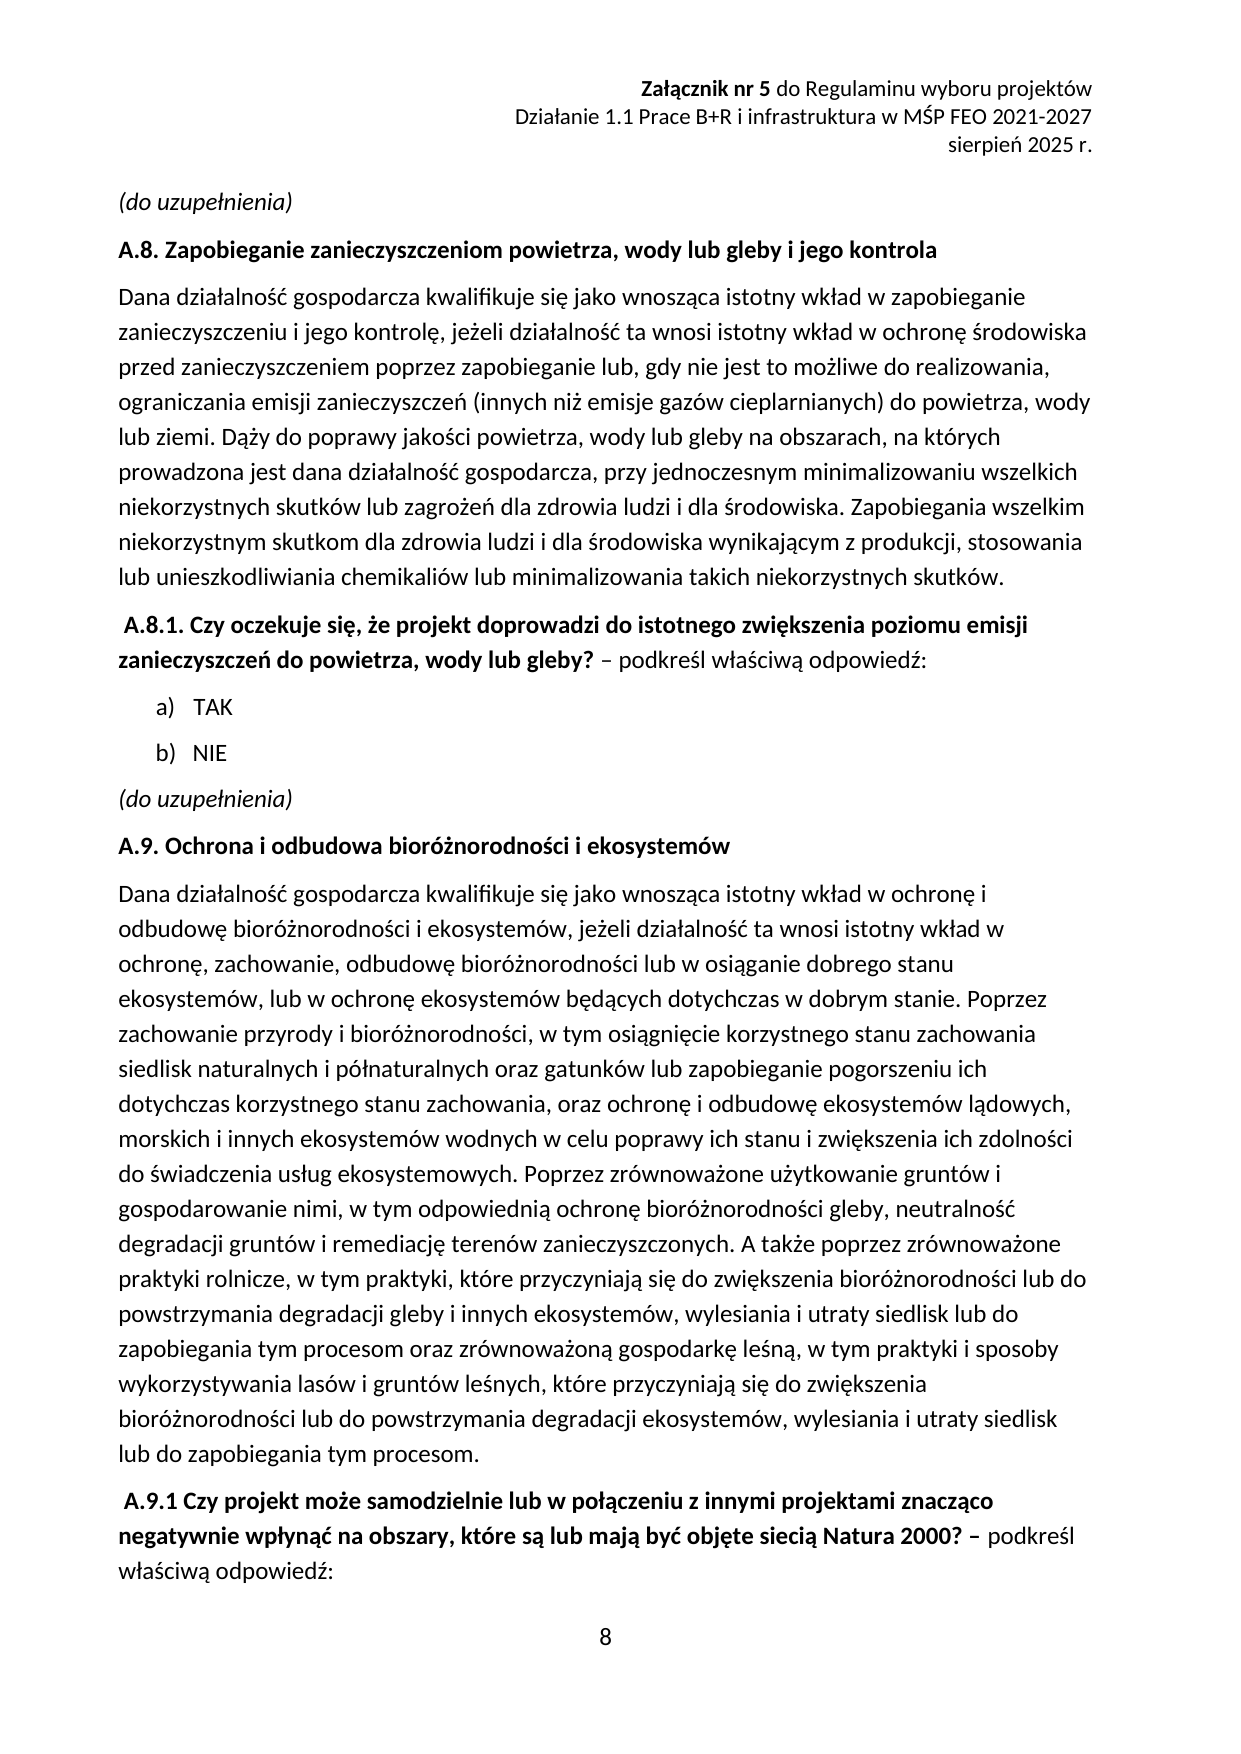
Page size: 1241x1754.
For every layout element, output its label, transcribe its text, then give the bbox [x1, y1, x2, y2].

text A.8.1. Czy oczekuje się, że projekt doprowadzi do istotnego zwiększenia poziomu emisji zanieczyszczeń do powietrza, wody lub gleby? – podkreśl właściwą odpowiedź: [118, 609, 1093, 674]
text A.9. Ochrona i odbudowa bioróżnorodności i ekosystemów [118, 831, 1093, 861]
text Dana działalność gospodarcza kwalifikuje się jako wnosząca istotny wkład w zapobieganie zanieczyszczeniu i jego kontrolę, jeżeli działalność ta wnosi istotny wkład w ochronę środowiska przed zanieczyszczeniem poprzez zapobieganie lub, gdy nie jest to możliwe do realizowania, ograniczania emisji zanieczyszczeń (innych niż emisje gazów cieplarnianych) do powietrza, wody lub ziemi. Dąży do poprawy jakości powietrza, wody lub gleby na obszarach, na których prowadzona jest dana działalność gospodarcza, przy jednoczesnym minimalizowaniu wszelkich niekorzystnych skutków lub zagrożeń dla zdrowia ludzi i dla środowiska. Zapobiegania wszelkim niekorzystnym skutkom dla zdrowia ludzi i dla środowiska wynikającym z produkcji, stosowania lub unieszkodliwiania chemikaliów lub minimalizowania takich niekorzystnych skutków. [118, 282, 1093, 592]
text (do uzupełnienia) [118, 187, 1093, 217]
text Dana działalność gospodarcza kwalifikuje się jako wnosząca istotny wkład w ochronę i odbudowę bioróżnorodności i ekosystemów, jeżeli działalność ta wnosi istotny wkład w ochronę, zachowanie, odbudowę bioróżnorodności lub w osiąganie dobrego stanu ekosystemów, lub w ochronę ekosystemów będących dotychczas w dobrym stanie. Poprzez zachowanie przyrody i bioróżnorodności, w tym osiągnięcie korzystnego stanu zachowania siedlisk naturalnych i półnaturalnych oraz gatunków lub zapobieganie pogorszeniu ich dotychczas korzystnego stanu zachowania, oraz ochronę i odbudowę ekosystemów lądowych, morskich i innych ekosystemów wodnych w celu poprawy ich stanu i zwiększenia ich zdolności do świadczenia usług ekosystemowych. Poprzez zrównoważone użytkowanie gruntów i gospodarowanie nimi, w tym odpowiednią ochronę bioróżnorodności gleby, neutralność degradacji gruntów i remediację terenów zanieczyszczonych. A także poprzez zrównoważone praktyki rolnicze, w tym praktyki, które przyczyniają się do zwiększenia bioróżnorodności lub do powstrzymania degradacji gleby i innych ekosystemów, wylesiania i utraty siedlisk lub do zapobiegania tym procesom oraz zrównoważoną gospodarkę leśną, w tym praktyki i sposoby wykorzystywania lasów i gruntów leśnych, które przyczyniają się do zwiększenia bioróżnorodności lub do powstrzymania degradacji ekosystemów, wylesiania i utraty siedlisk lub do zapobiegania tym procesom. [118, 878, 1093, 1468]
text A.8. Zapobieganie zanieczyszczeniom powietrza, wody lub gleby i jego kontrola [118, 234, 1093, 264]
list TAK [156, 692, 1093, 722]
text A.9.1 Czy projekt może samodzielnie lub w połączeniu z innymi projektami znacząco negatywnie wpłynąć na obszary, które są lub mają być objęte siecią Natura 2000? – podkreśl właściwą odpowiedź: [118, 1486, 1093, 1586]
list NIE [155, 737, 1093, 768]
text (do uzupełnienia) [118, 783, 1093, 813]
